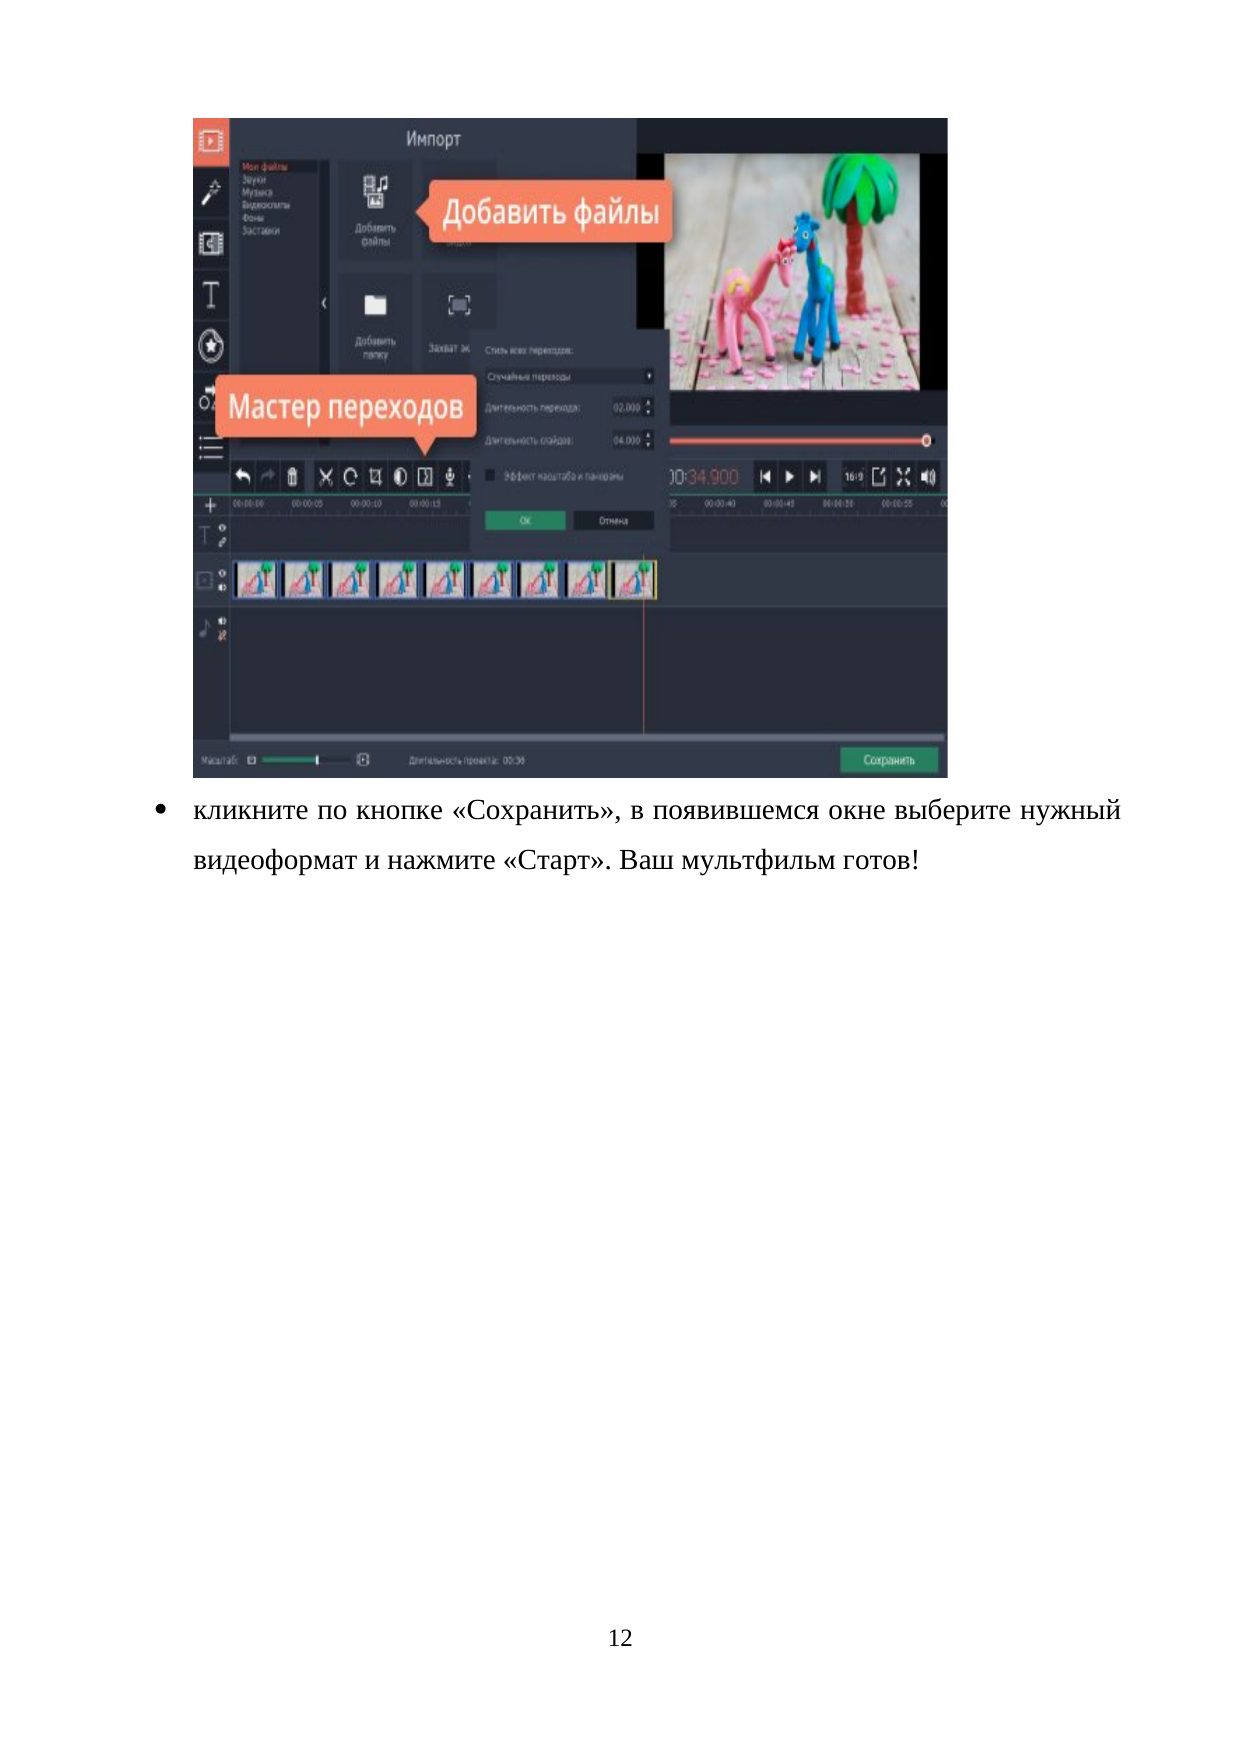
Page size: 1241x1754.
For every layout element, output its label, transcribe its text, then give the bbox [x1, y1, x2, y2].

picture [193, 118, 948, 778]
list кликните по кнопке «Сохранить», в появившемся окне выберите нужный видеоформат и нажмите «Старт». Ваш мультфильм готов! [156, 792, 1122, 876]
